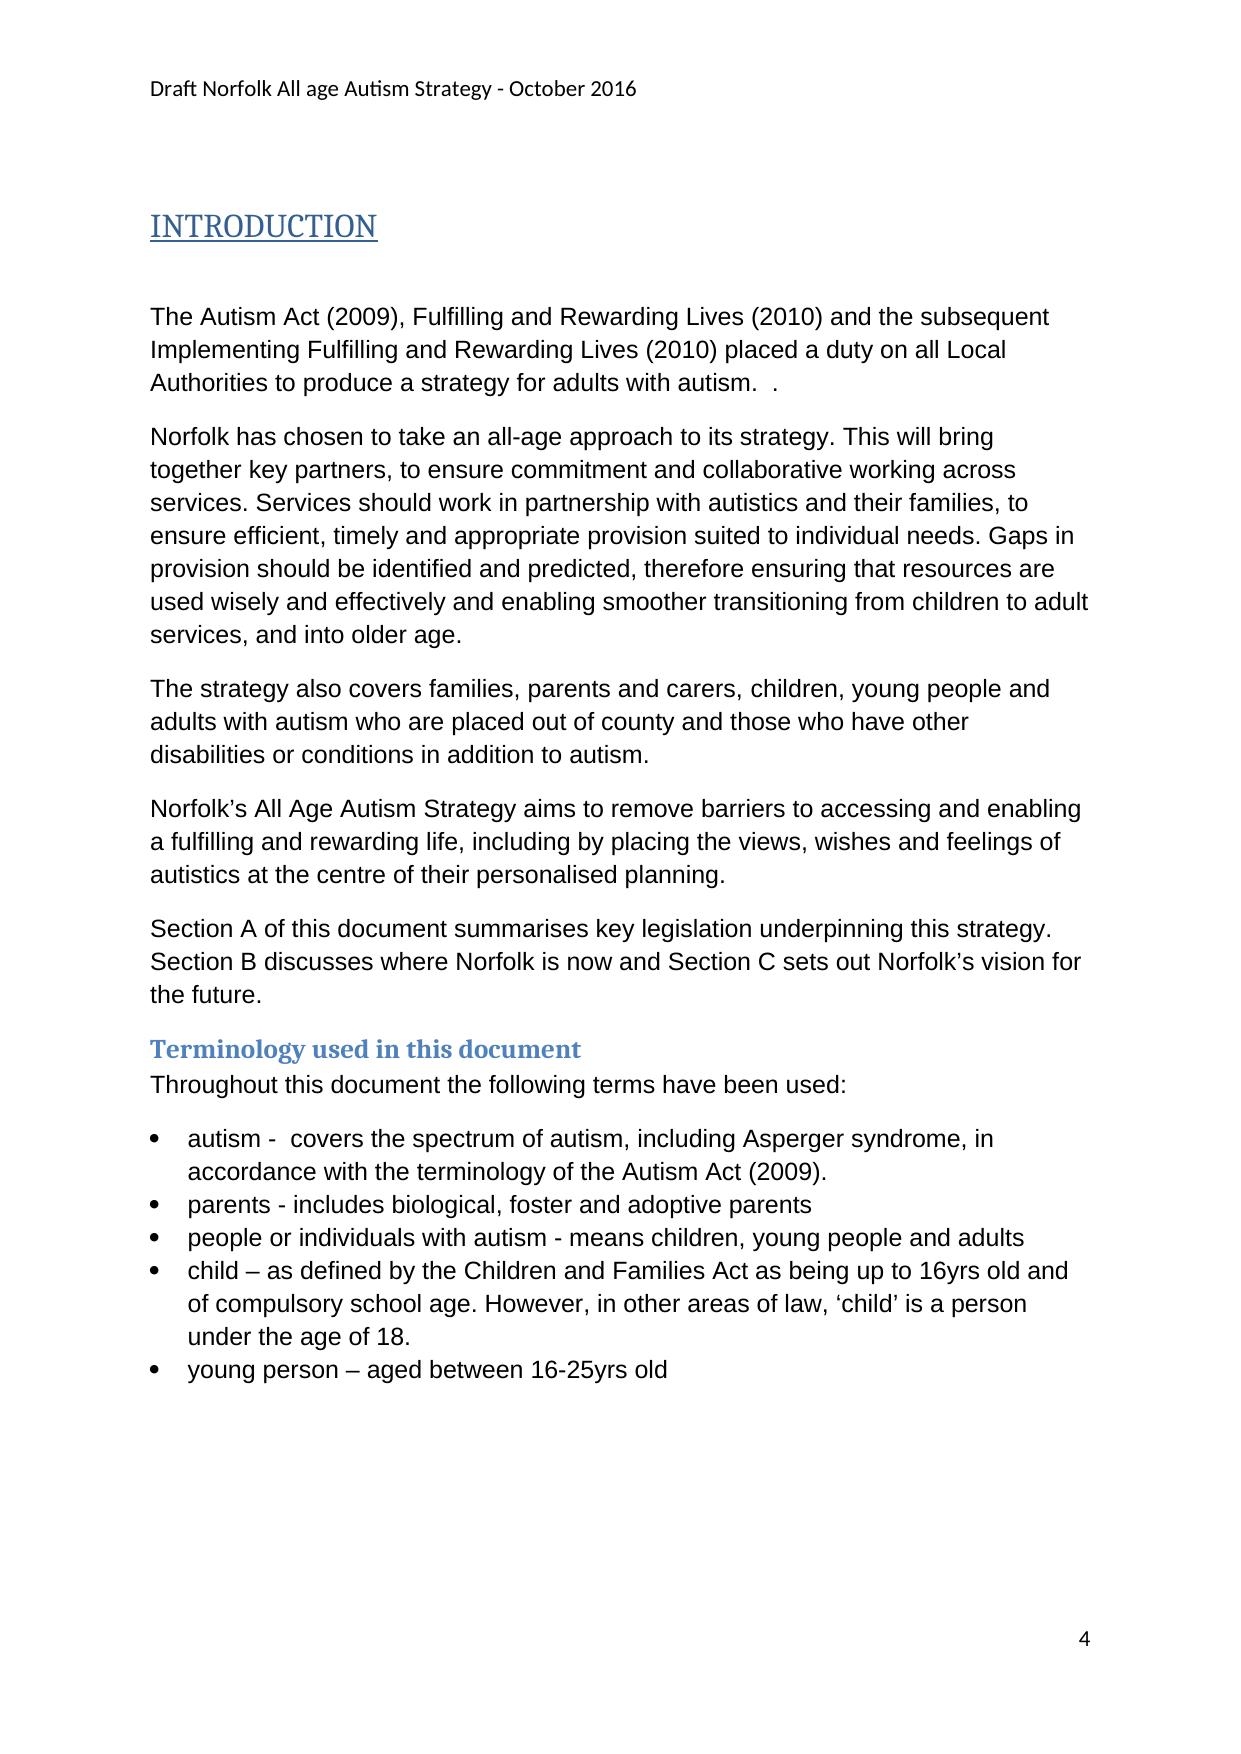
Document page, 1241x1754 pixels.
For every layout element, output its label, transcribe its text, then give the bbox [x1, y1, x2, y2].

list parents - includes biological, foster and adoptive parents [150, 1190, 1090, 1218]
list young person – aged between 16-25yrs old [150, 1355, 1090, 1384]
text Section A of this document summarises key legislation underpinning this strategy. Section B discusses where Norfolk is now and Section C sets out Norfolk’s vision for the future. [150, 914, 1090, 1009]
list autism - covers the spectrum of autism, including Asperger syndrome, in accordance with the terminology of the Autism Act (2009). [150, 1123, 1090, 1185]
text The strategy also covers families, parents and carers, children, young people and adults with autism who are placed out of county and those who have other disabilities or conditions in addition to autism. [150, 674, 1090, 769]
subtitle Terminology used in this document [150, 1034, 1090, 1065]
text Throughout this document the following terms have been used: [150, 1070, 1090, 1098]
list child – as defined by the Children and Families Act as being up to 16yrs old and of compulsory school age. However, in other areas of law, ‘child’ is a person under the age of 18. [150, 1256, 1090, 1351]
text Norfolk has chosen to take an all-age approach to its strategy. This will bring together key partners, to ensure commitment and collaborative working across services. Services should work in partnership with autistics and their families, to ensure efficient, timely and appropriate provision suited to individual needs. Gaps in provision should be identified and predicted, therefore ensuring that resources are used wisely and effectively and enabling smoother transitioning from children to adult services, and into older age. [150, 422, 1090, 649]
text The Autism Act (2009), Fulfilling and Rewarding Lives (2010) and the subsequent Implementing Fulfilling and Rewarding Lives (2010) placed a duty on all Local Authorities to produce a strategy for adults with autism. . [150, 302, 1090, 397]
text Norfolk’s All Age Autism Strategy aims to remove barriers to accessing and enabling a fulfilling and rewarding life, including by placing the views, wishes and feelings of autistics at the centre of their personalised planning. [150, 794, 1090, 889]
list people or individuals with autism - means children, young people and adults [150, 1223, 1090, 1252]
subtitle INTRODUCTION [150, 207, 1090, 246]
